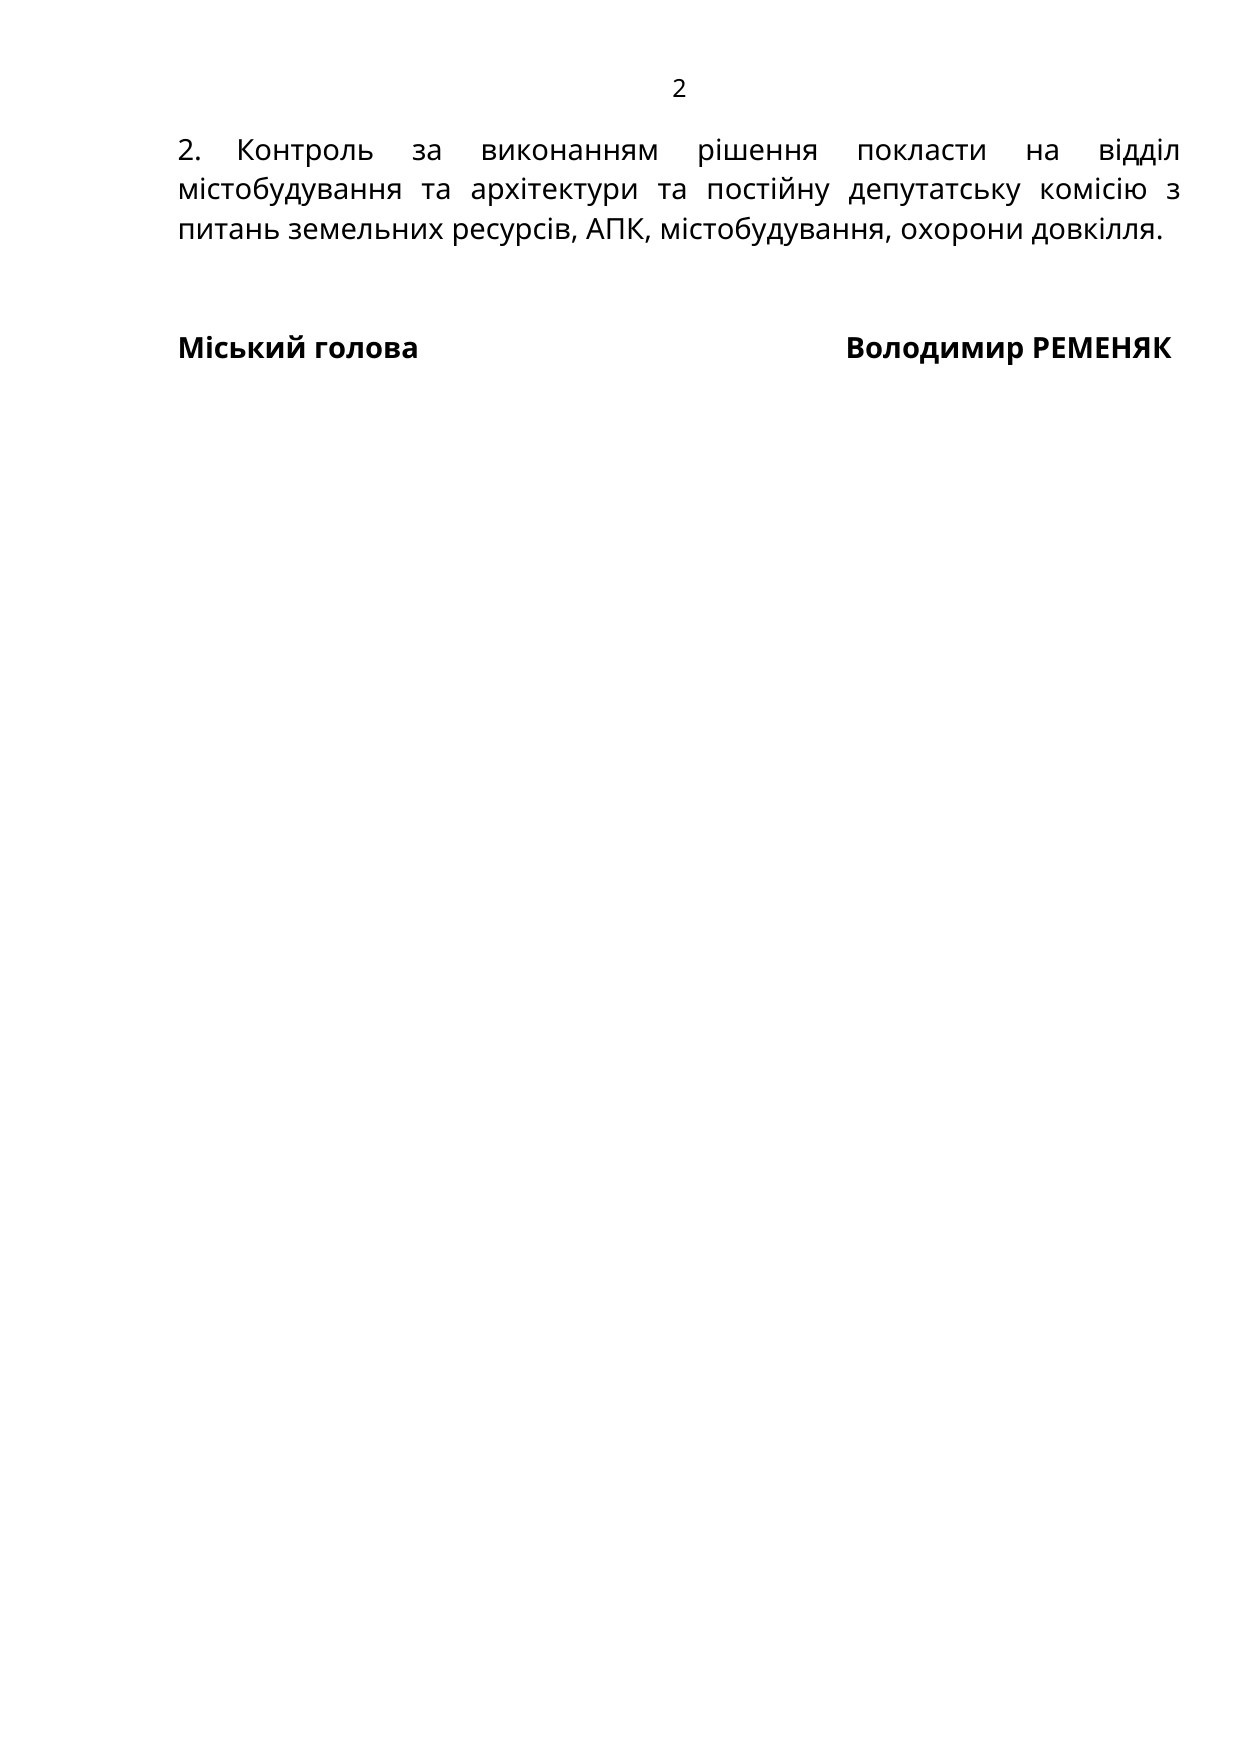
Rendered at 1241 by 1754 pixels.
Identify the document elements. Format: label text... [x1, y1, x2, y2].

text Міський голова Володимир РЕМЕНЯК [177, 327, 1181, 367]
list Контроль за виконанням рішення покласти на відділ містобудування та архітектури та постійну депутатську комісію з питань земельних ресурсів, АПК, містобудування, охорони довкілля. [177, 129, 1181, 248]
